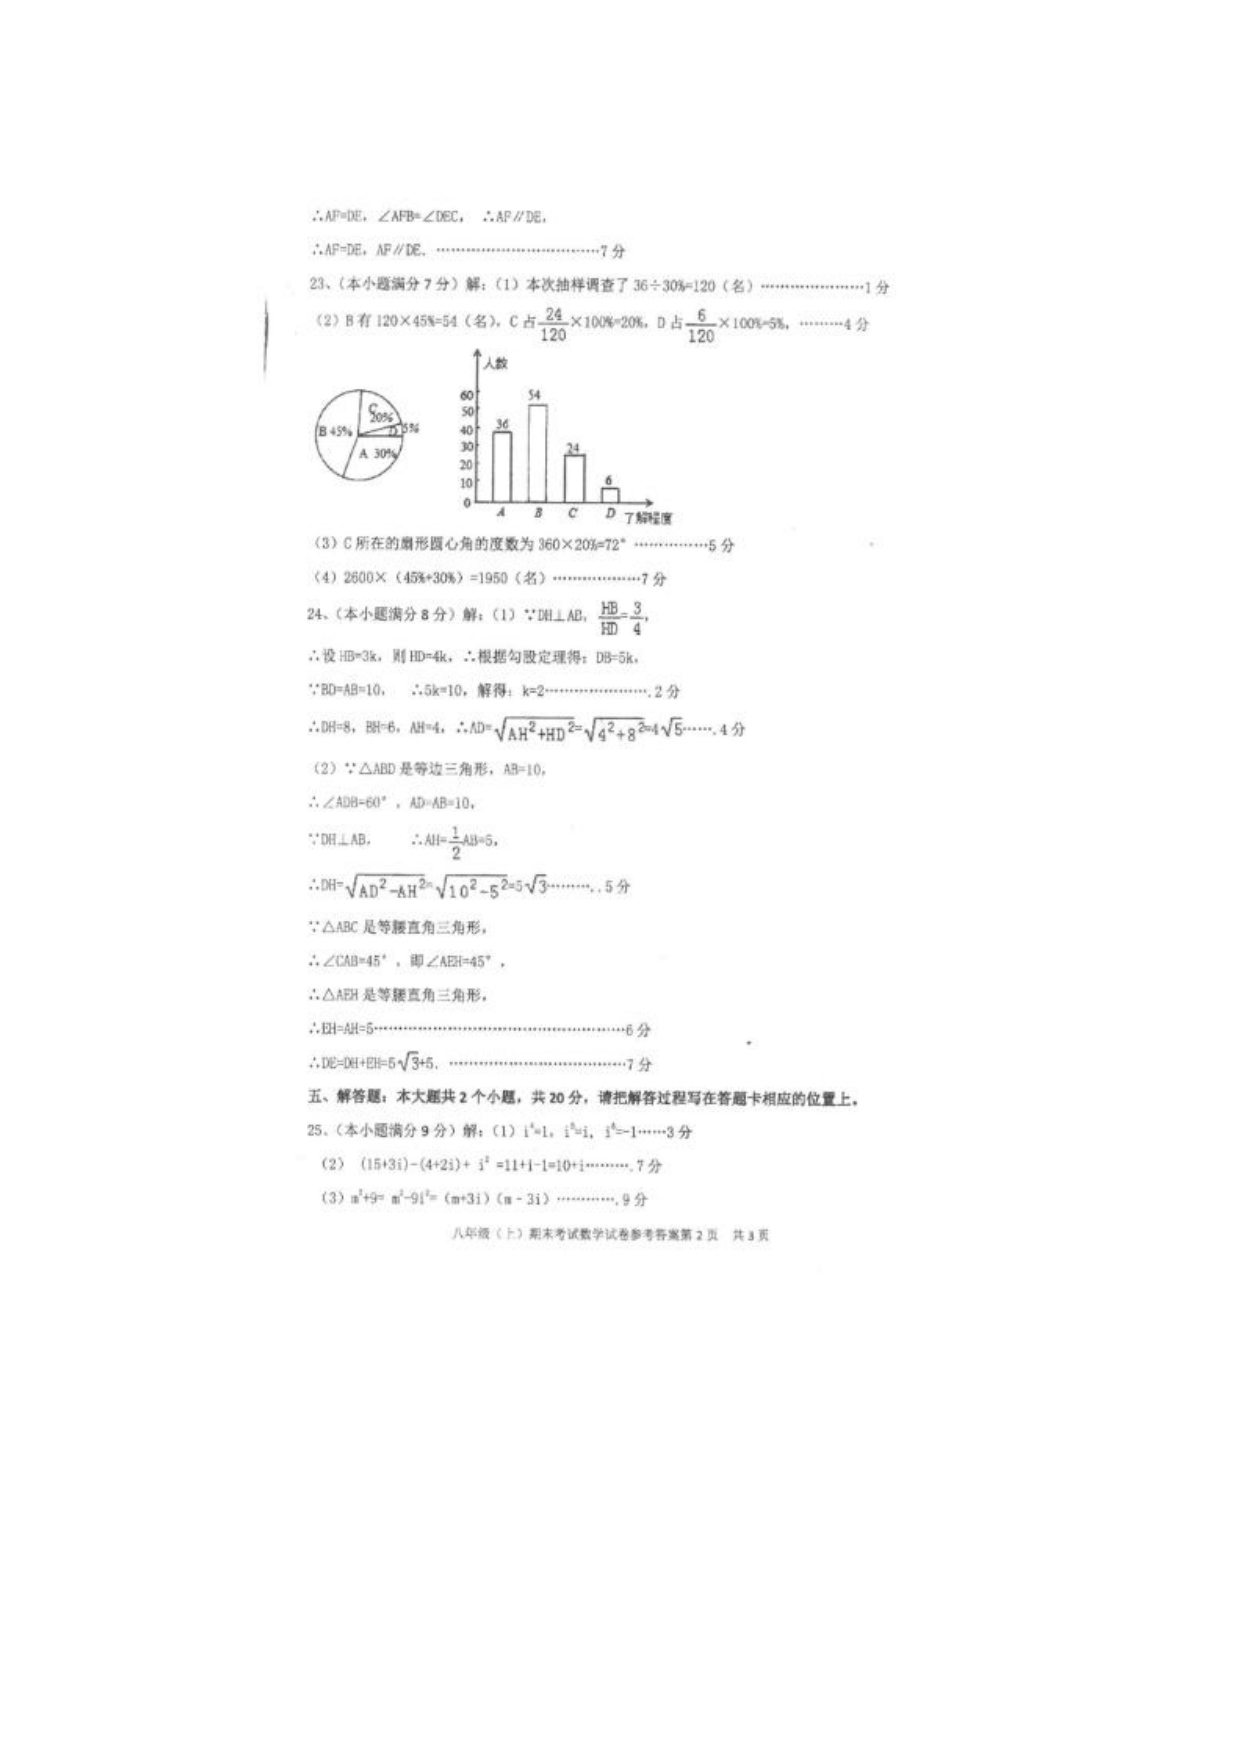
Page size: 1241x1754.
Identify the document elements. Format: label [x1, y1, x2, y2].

picture [245, 162, 995, 1283]
